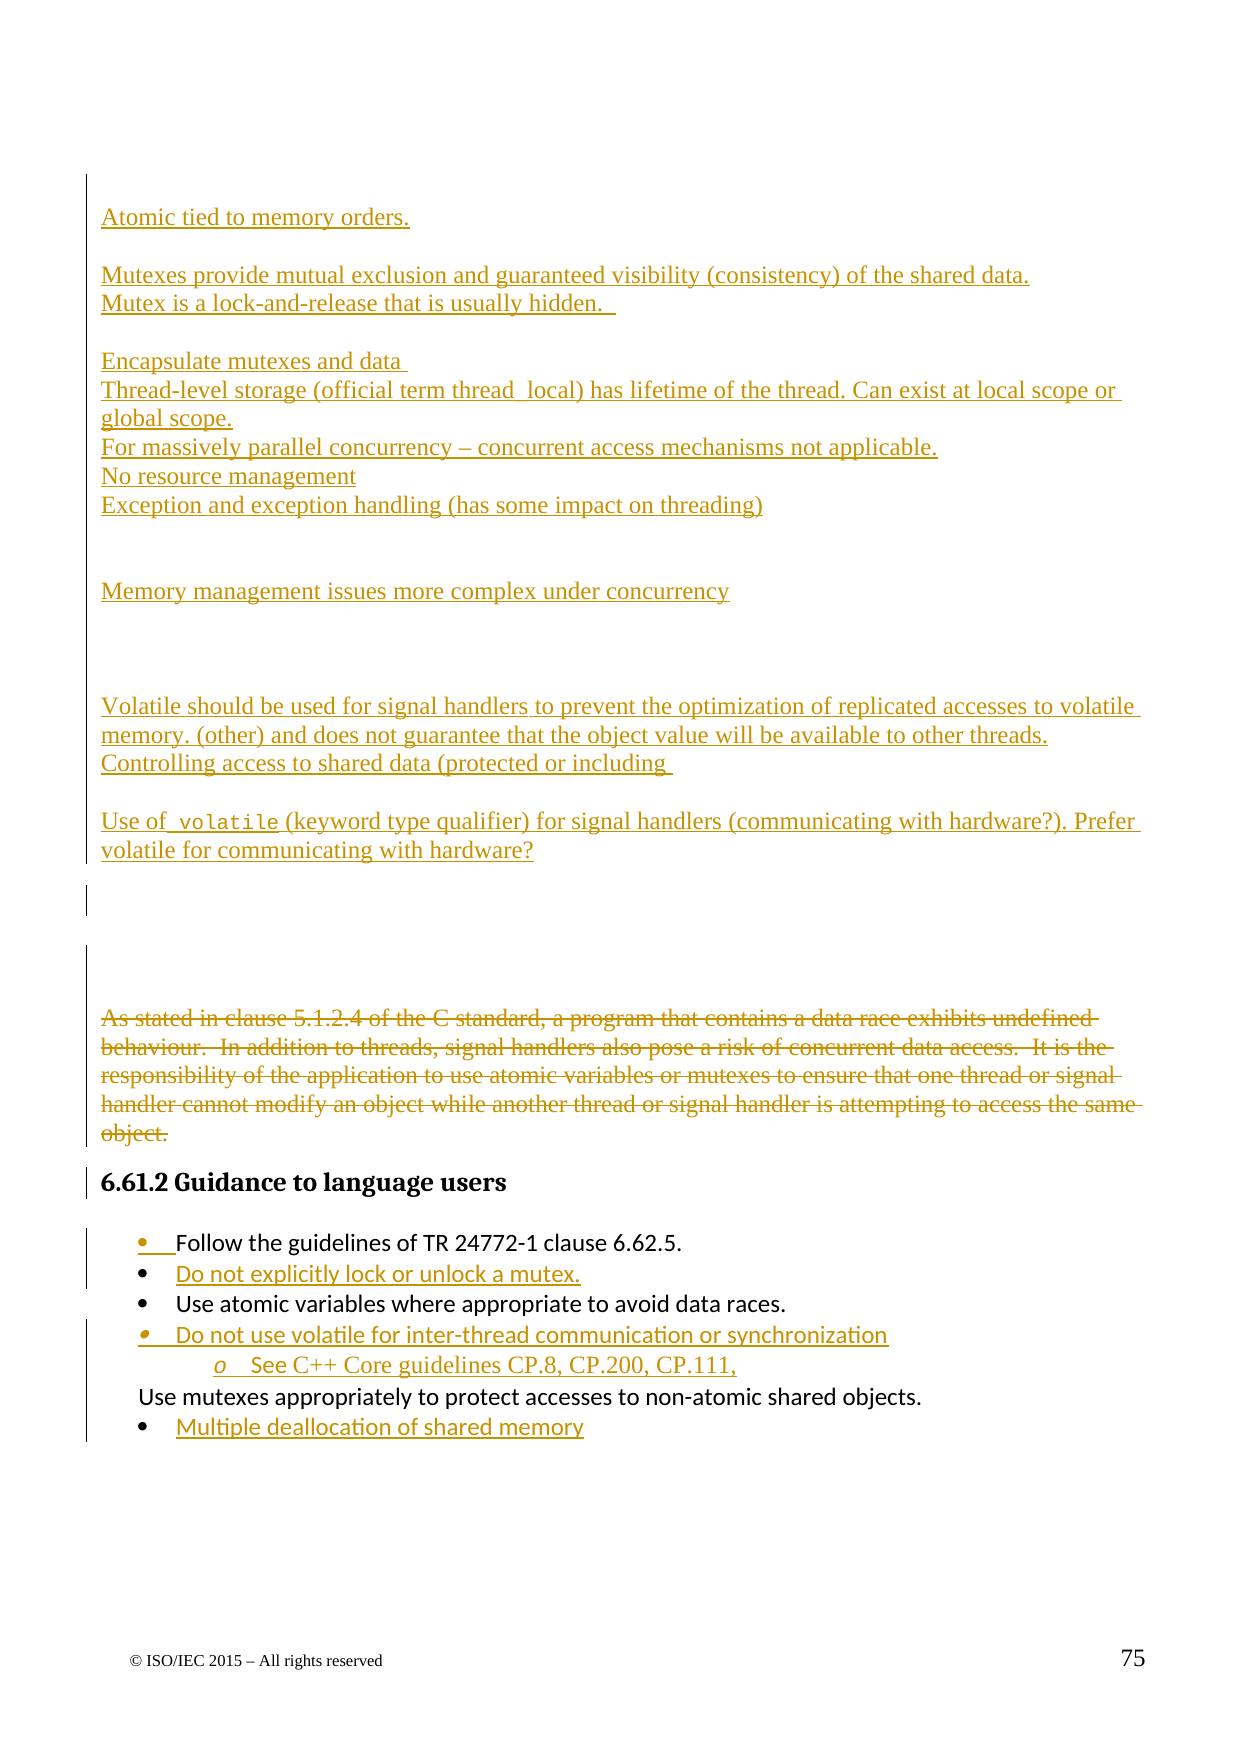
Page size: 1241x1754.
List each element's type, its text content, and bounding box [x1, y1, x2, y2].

subtitle 6.61.2 Guidance to language users [101, 1167, 1164, 1198]
list Follow the guidelines of TR 24772-1 clause 6.62.5. [138, 1227, 1164, 1258]
text Use mutexes appropriately to protect accesses to non-atomic shared objects. [138, 1381, 1164, 1411]
list Use atomic variables where appropriate to avoid data races. [138, 1288, 1164, 1319]
